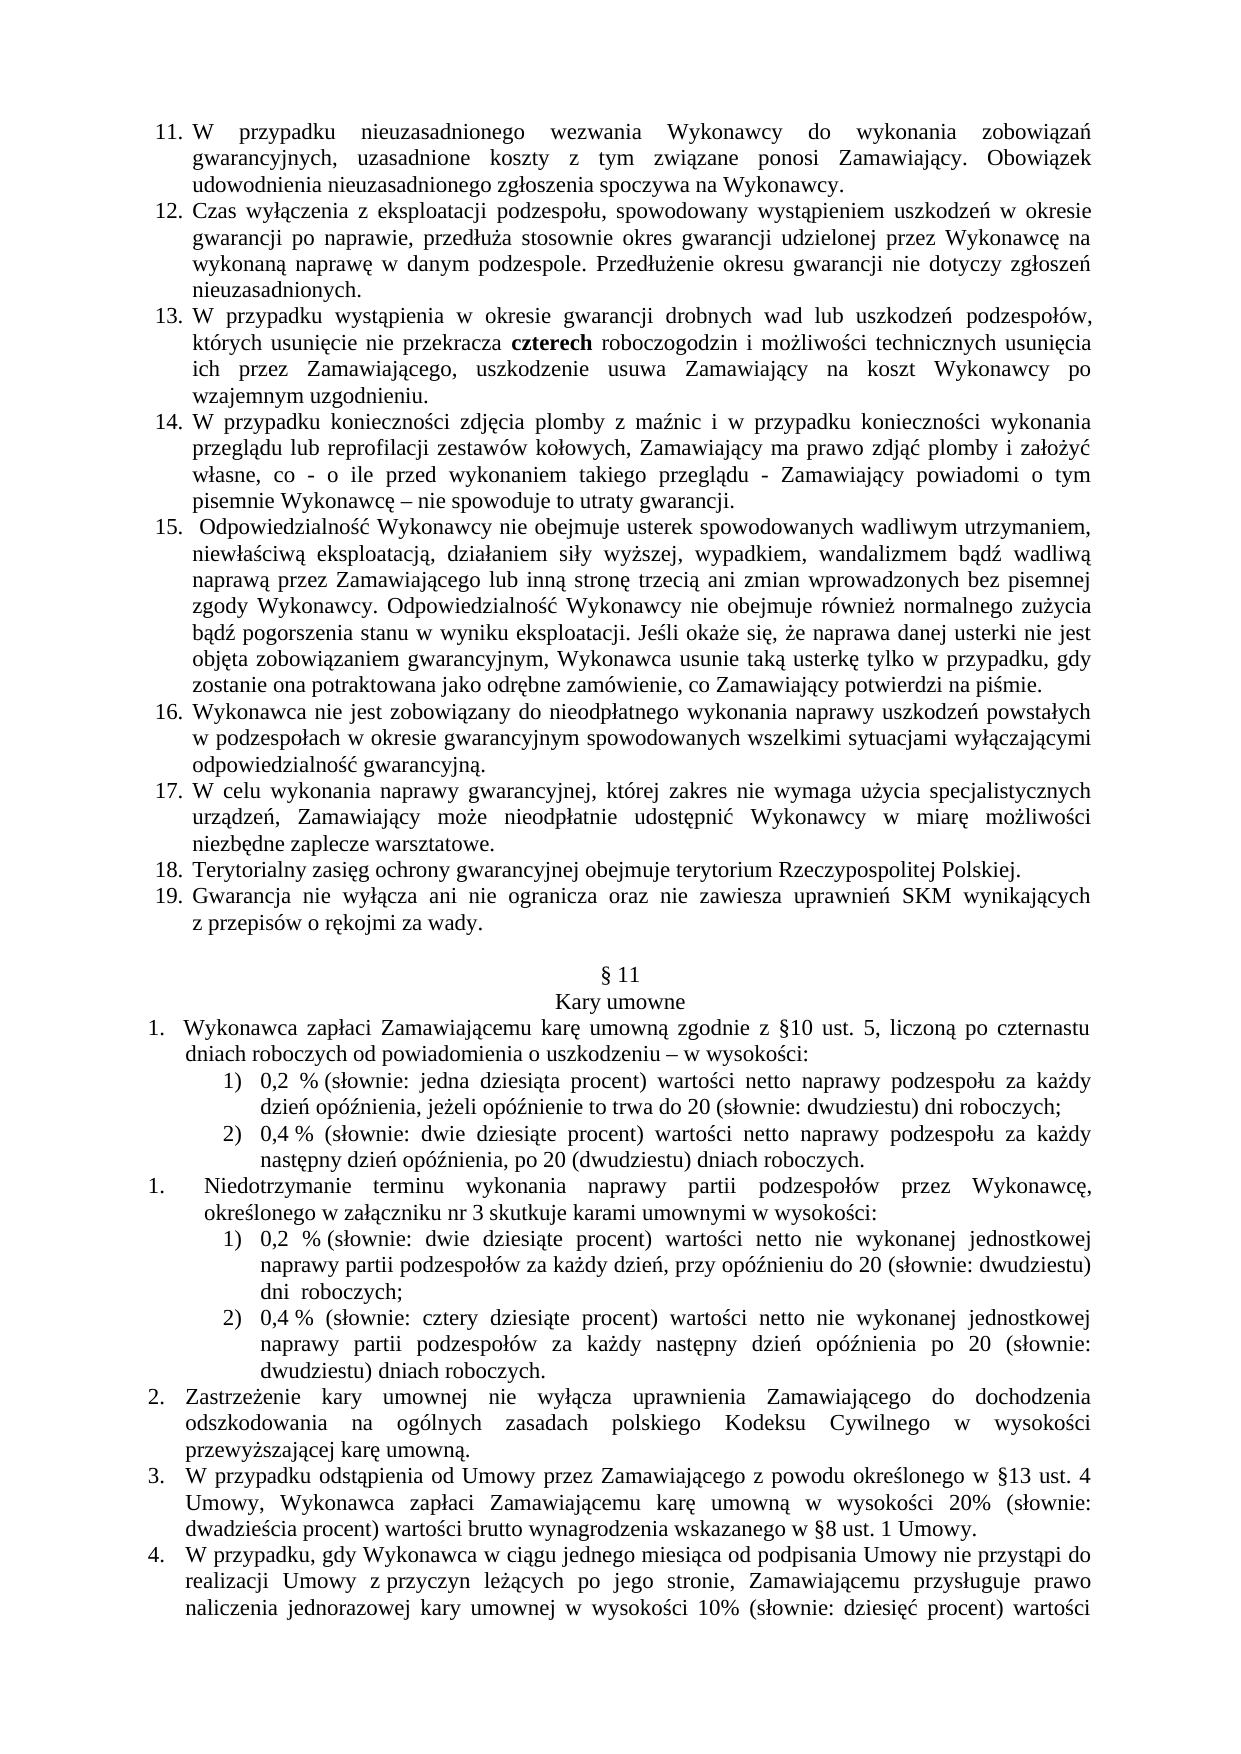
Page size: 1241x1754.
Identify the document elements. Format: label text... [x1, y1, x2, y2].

list W celu wykonania naprawy gwarancyjnej, której zakres nie wymaga użycia specjalistycznych urządzeń, Zamawiający może nieodpłatnie udostępnić Wykonawcy w miarę możliwości niezbędne zaplecze warsztatowe. [154, 777, 1092, 856]
list W przypadku konieczności zdjęcia plomby z maźnic i w przypadku konieczności wykonania przeglądu lub reprofilacji zestawów kołowych, Zamawiający ma prawo zdjąć plomby i założyć własne, co - o ile przed wykonaniem takiego przeglądu - Zamawiający powiadomi o tym pisemnie Wykonawcę – nie spowoduje to utraty gwarancji. [154, 408, 1092, 513]
text 1. Wykonawca zapłaci Zamawiającemu karę umowną zgodnie z §10 ust. 5, liczoną po czternastu dniach roboczych od powiadomienia o uszkodzeniu – w wysokości: [148, 1014, 1092, 1067]
list 0,4 % (słownie: dwie dziesiąte procent) wartości netto naprawy podzespołu za każdy następny dzień opóźnienia, po 20 (dwudziestu) dniach roboczych. [223, 1119, 1092, 1172]
list Wykonawca nie jest zobowiązany do nieodpłatnego wykonania naprawy uszkodzeń powstałych w podzespołach w okresie gwarancyjnym spowodowanych wszelkimi sytuacjami wyłączającymi odpowiedzialność gwarancyjną. [154, 698, 1092, 777]
list Niedotrzymanie terminu wykonania naprawy partii podzespołów przez Wykonawcę, określonego w załączniku nr 3 skutkuje karami umownymi w wysokości: [148, 1172, 1092, 1225]
list W przypadku wystąpienia w okresie gwarancji drobnych wad lub uszkodzeń podzespołów, których usunięcie nie przekracza czterech roboczogodzin i możliwości technicznych usunięcia ich przez Zamawiającego, uszkodzenie usuwa Zamawiający na koszt Wykonawcy po wzajemnym uzgodnieniu. [154, 303, 1092, 408]
list 0,2 % (słownie: dwie dziesiąte procent) wartości netto nie wykonanej jednostkowej naprawy partii podzespołów za każdy dzień, przy opóźnieniu do 20 (słownie: dwudziestu) dni roboczych; [223, 1225, 1092, 1304]
list Terytorialny zasięg ochrony gwarancyjnej obejmuje terytorium Rzeczypospolitej Polskiej. [154, 856, 1092, 882]
list Czas wyłączenia z eksploatacji podzespołu, spowodowany wystąpieniem uszkodzeń w okresie gwarancji po naprawie, przedłuża stosownie okres gwarancji udzielonej przez Wykonawcę na wykonaną naprawę w danym podzespole. Przedłużenie okresu gwarancji nie dotyczy zgłoszeń nieuzasadnionych. [154, 197, 1092, 303]
list 0,4 % (słownie: cztery dziesiąte procent) wartości netto nie wykonanej jednostkowej naprawy partii podzespołów za każdy następny dzień opóźnienia po 20 (słownie: dwudziestu) dniach roboczych. [223, 1304, 1092, 1383]
list 0,2 % (słownie: jedna dziesiąta procent) wartości netto naprawy podzespołu za każdy dzień opóźnienia, jeżeli opóźnienie to trwa do 20 (słownie: dwudziestu) dni roboczych; [223, 1067, 1092, 1119]
text Kary umowne [148, 988, 1092, 1014]
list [148, 1541, 1092, 1620]
list Gwarancja nie wyłącza ani nie ogranicza oraz nie zawiesza uprawnień SKM wynikających z przepisów o rękojmi za wady. [154, 882, 1092, 935]
list W przypadku odstąpienia od Umowy przez Zamawiającego z powodu określonego w §13 ust. 4 Umowy, Wykonawca zapłaci Zamawiającemu karę umowną w wysokości 20% (słownie: dwadzieścia procent) wartości brutto wynagrodzenia wskazanego w §8 ust. 1 Umowy. [148, 1462, 1092, 1541]
text 11 [148, 961, 1092, 988]
list Zastrzeżenie kary umownej nie wyłącza uprawnienia Zamawiającego do dochodzenia odszkodowania na ogólnych zasadach polskiego Kodeksu Cywilnego w wysokości przewyższającej karę umowną. [148, 1383, 1092, 1462]
list Odpowiedzialność Wykonawcy nie obejmuje usterek spowodowanych wadliwym utrzymaniem, niewłaściwą eksploatacją, działaniem siły wyższej, wypadkiem, wandalizmem bądź wadliwą naprawą przez Zamawiającego lub inną stronę trzecią ani zmian wprowadzonych bez pisemnej zgody Wykonawcy. Odpowiedzialność Wykonawcy nie obejmuje również normalnego zużycia bądź pogorszenia stanu w wyniku eksploatacji. Jeśli okaże się, że naprawa danej usterki nie jest objęta zobowiązaniem gwarancyjnym, Wykonawca usunie taką usterkę tylko w przypadku, gdy zostanie ona potraktowana jako odrębne zamówienie, co Zamawiający potwierdzi na piśmie. [154, 513, 1092, 698]
list W przypadku nieuzasadnionego wezwania Wykonawcy do wykonania zobowiązań gwarancyjnych, uzasadnione koszty z tym związane ponosi Zamawiający. Obowiązek udowodnienia nieuzasadnionego zgłoszenia spoczywa na Wykonawcy. [154, 118, 1092, 197]
